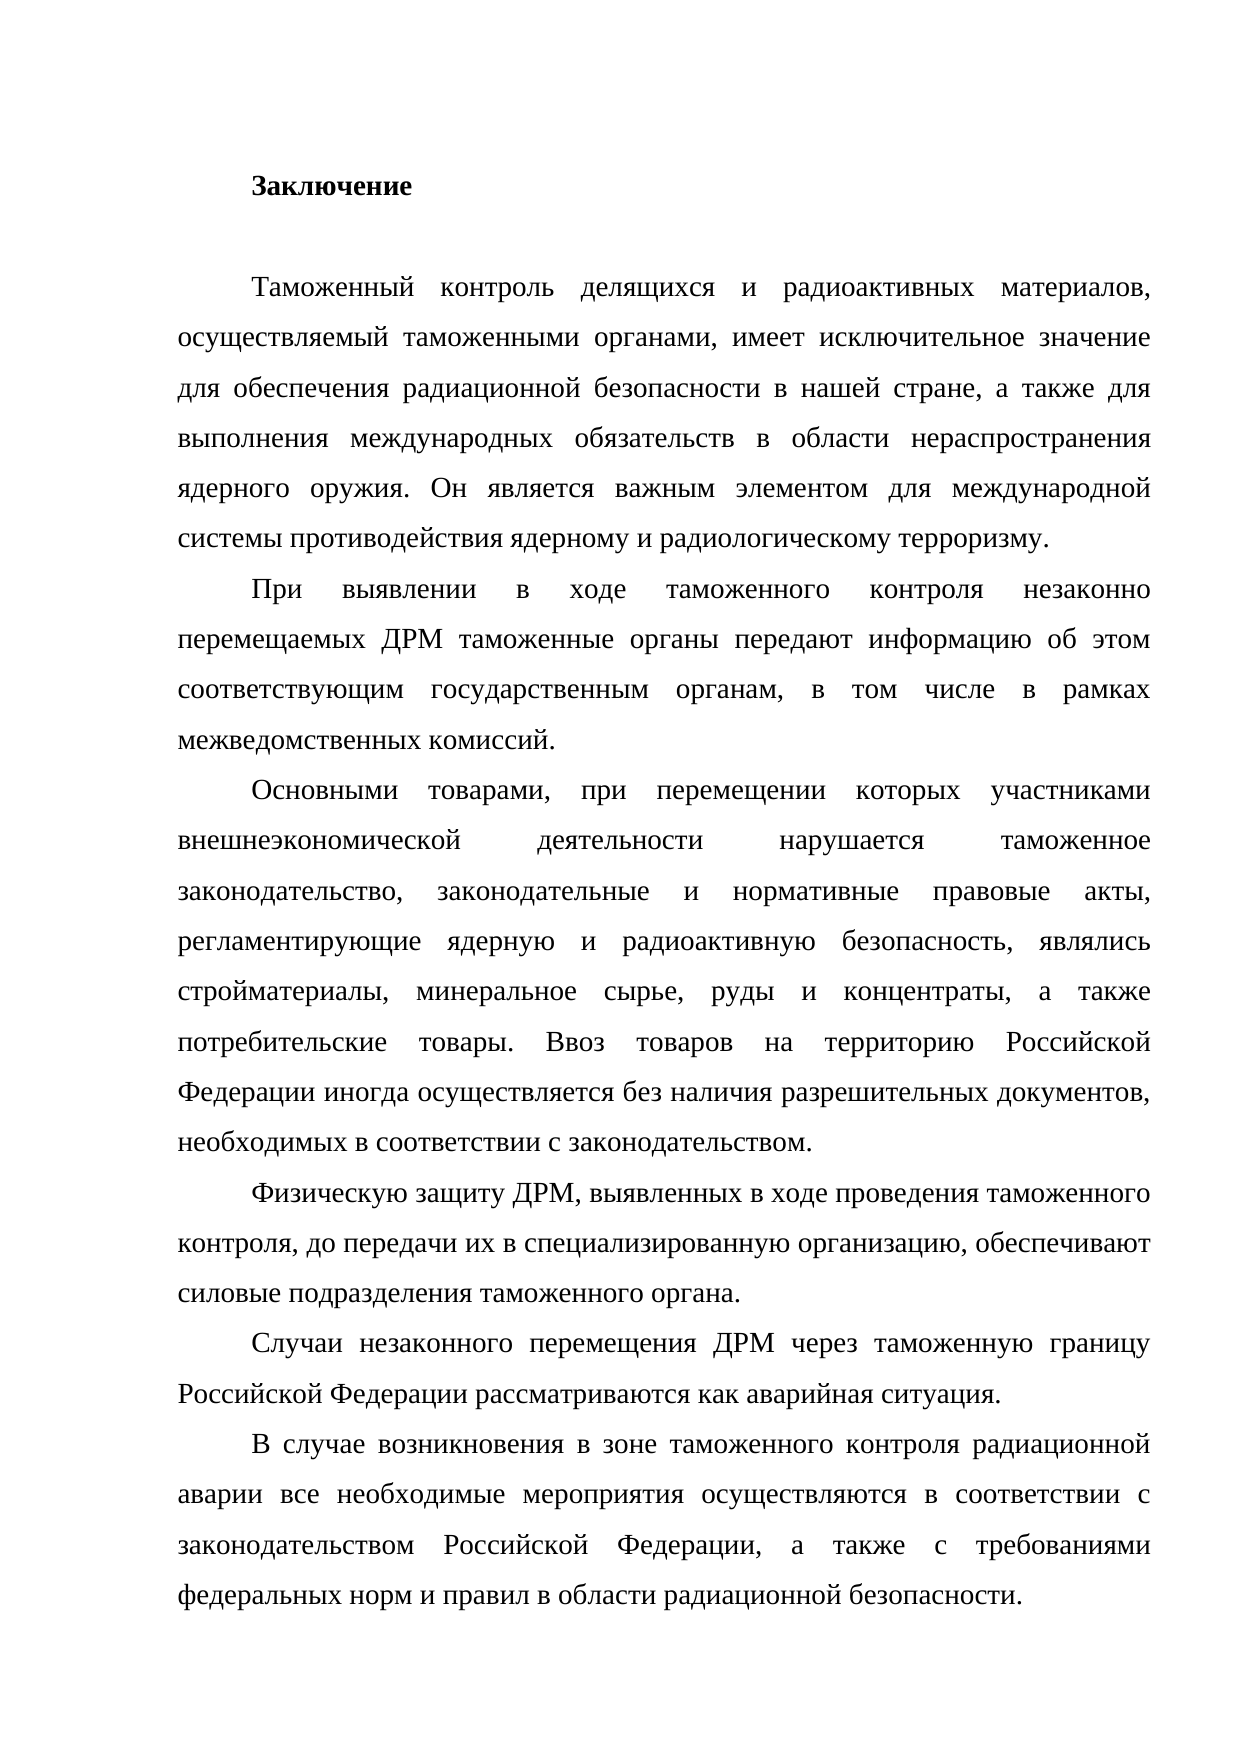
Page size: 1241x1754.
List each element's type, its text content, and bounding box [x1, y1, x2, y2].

text При выявлении в ходе таможенного контроля незаконно перемещаемых ДРМ таможенные органы передают информацию об этом соответствующим государственным органам, в том числе в рамках межведомственных комиссий. [177, 571, 1152, 755]
text Таможенный контроль делящихся и радиоактивных материалов, осуществляемый таможенными органами, имеет исключительное значение для обеспечения радиационной безопасности в нашей стране, а также для выполнения международных обязательств в области нераспространения ядерного оружия. Он является важным элементом для международной системы противодействия ядерному и радиологическому терроризму. [177, 269, 1152, 554]
text Случаи незаконного перемещения ДРМ через таможенную границу Российской Федерации рассматриваются как аварийная ситуация. [177, 1326, 1152, 1409]
text Заключение [177, 168, 1152, 202]
text Основными товарами, при перемещении которых участниками внешнеэкономической деятельности нарушается таможенное законодательство, законодательные и нормативные правовые акты, регламентирующие ядерную и радиоактивную безопасность, являлись стройматериалы, минеральное сырье, руды и концентраты, а также потребительские товары. Ввоз товаров на территорию Российской Федерации иногда осуществляется без наличия разрешительных документов, необходимых в соответствии с законодательством. [177, 772, 1152, 1158]
text Физическую защиту ДРМ, выявленных в ходе проведения таможенного контроля, до передачи их в специализированную организацию, обеспечивают силовые подразделения таможенного органа. [177, 1175, 1152, 1309]
text В случае возникновения в зоне таможенного контроля радиационной аварии все необходимые мероприятия осуществляются в соответствии с законодательством Российской Федерации, а также с требованиями федеральных норм и правил в области радиационной безопасности. [177, 1426, 1152, 1611]
